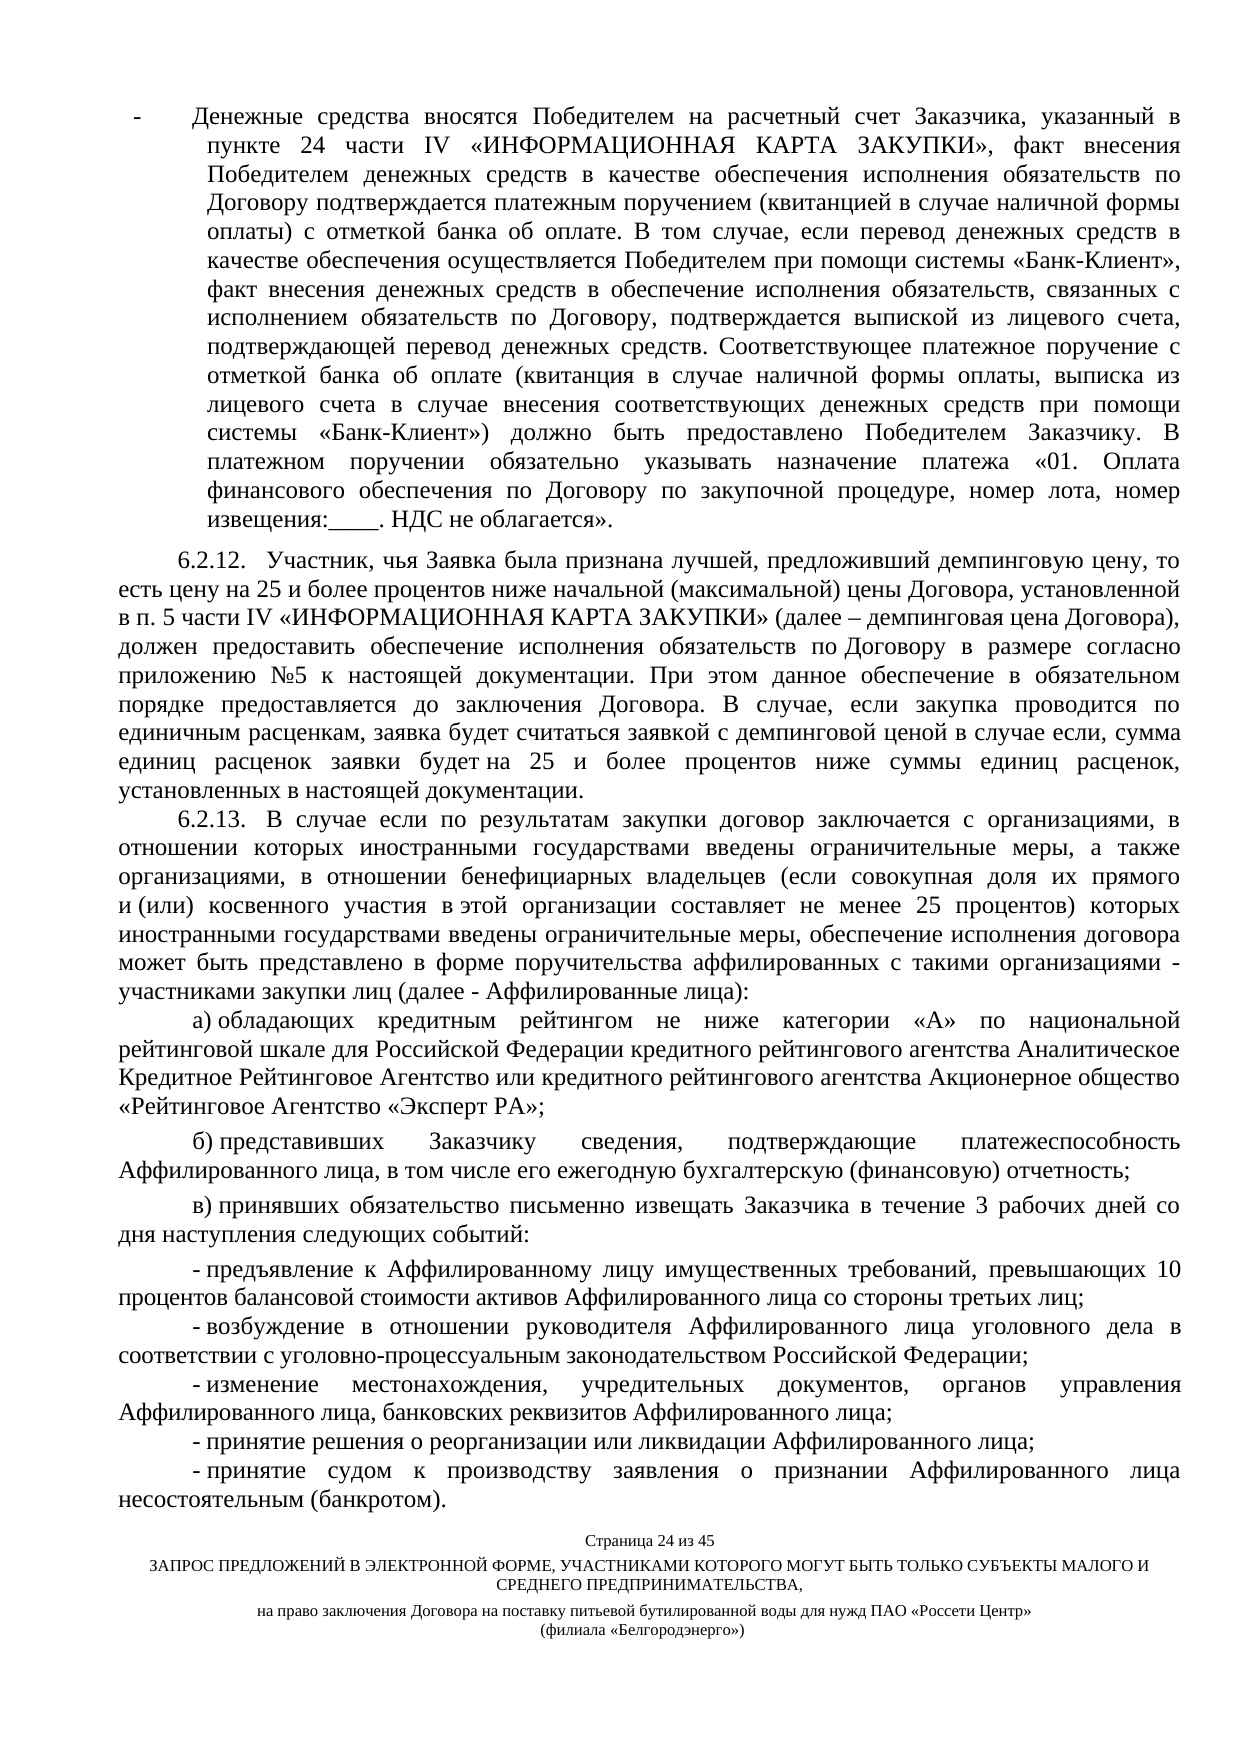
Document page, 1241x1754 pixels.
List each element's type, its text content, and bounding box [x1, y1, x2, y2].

text б) представивших Заказчику сведения, подтверждающие платежеспособность Аффилированного лица, в том числе его ежегодную бухгалтерскую (финансовую) отчетность; [118, 1126, 1181, 1184]
text в) принявших обязательство письменно извещать Заказчика в течение 3 рабочих дней со дня наступления следующих событий: [118, 1190, 1181, 1247]
list изменение местонахождения, учредительных документов, органов управления Аффилированного лица, банковских реквизитов Аффилированного лица; [118, 1369, 1181, 1426]
subtitle Участник, чья Заявка была признана лучшей, предложивший демпинговую цену, то есть цену на 25 и более процентов ниже начальной (максимальной) цены Договора, установленной в п. 5 части IV «ИНФОРМАЦИОННАЯ КАРТА ЗАКУПКИ» (далее – демпинговая цена Договора), должен предоставить обеспечение исполнения обязательств по Договору в размере согласно приложению №5 к настоящей документации. При этом данное обеспечение в обязательном порядке предоставляется до заключения Договора. В случае, если закупка проводится по единичным расценкам, заявка будет считаться заявкой с демпинговой ценой в случае если, сумма единиц расценок заявки будет на 25 и более процентов ниже суммы единиц расценок, установленных в настоящей документации. [118, 545, 1181, 804]
subtitle В случае если по результатам закупки договор заключается с организациями, в отношении которых иностранными государствами введены ограничительные меры, а также организациями, в отношении бенефициарных владельцев (если совокупная доля их прямого и (или) косвенного участия в этой организации составляет не менее 25 процентов) которых иностранными государствами введены ограничительные меры, обеспечение исполнения договора может быть представлено в форме поручительства аффилированных с такими организациями - участниками закупки лиц (далее - Аффилированные лица): [118, 804, 1181, 1005]
list принятие решения о реорганизации или ликвидации Аффилированного лица; [118, 1426, 1181, 1455]
list возбуждение в отношении руководителя Аффилированного лица уголовного дела в соответствии с уголовно-процессуальным законодательством Российской Федерации; [118, 1311, 1181, 1369]
text а) обладающих кредитным рейтингом не ниже категории «А» по национальной рейтинговой шкале для Российской Федерации кредитного рейтингового агентства Аналитическое Кредитное Рейтинговое Агентство или кредитного рейтингового агентства Акционерное общество «Рейтинговое Агентство «Эксперт РА»; [118, 1005, 1181, 1120]
list Денежные средства вносятся Победителем на расчетный счет Заказчика, указанный в пункте 24 части IV «ИНФОРМАЦИОННАЯ КАРТА ЗАКУПКИ», факт внесения Победителем денежных средств в качестве обеспечения исполнения обязательств по Договору подтверждается платежным поручением (квитанцией в случае наличной формы оплаты) с отметкой банка об оплате. В том случае, если перевод денежных средств в качестве обеспечения осуществляется Победителем при помощи системы «Банк-Клиент», факт внесения денежных средств в обеспечение исполнения обязательств, связанных с исполнением обязательств по Договору, подтверждается выпиской из лицевого счета, подтверждающей перевод денежных средств. Соответствующее платежное поручение с отметкой банка об оплате (квитанция в случае наличной формы оплаты, выписка из лицевого счета в случае внесения соответствующих денежных средств при помощи системы «Банк-Клиент») должно быть предоставлено Победителем Заказчику. В платежном поручении обязательно указывать назначение платежа «01. Оплата финансового обеспечения по Договору по закупочной процедуре, номер лота, номер извещения:____. НДС не облагается». [133, 101, 1181, 532]
text - принятие судом к производству заявления о признании Аффилированного лица несостоятельным (банкротом). [118, 1455, 1181, 1512]
list предъявление к Аффилированному лицу имущественных требований, превышающих 10 процентов балансовой стоимости активов Аффилированного лица со стороны третьих лиц; [118, 1254, 1181, 1311]
